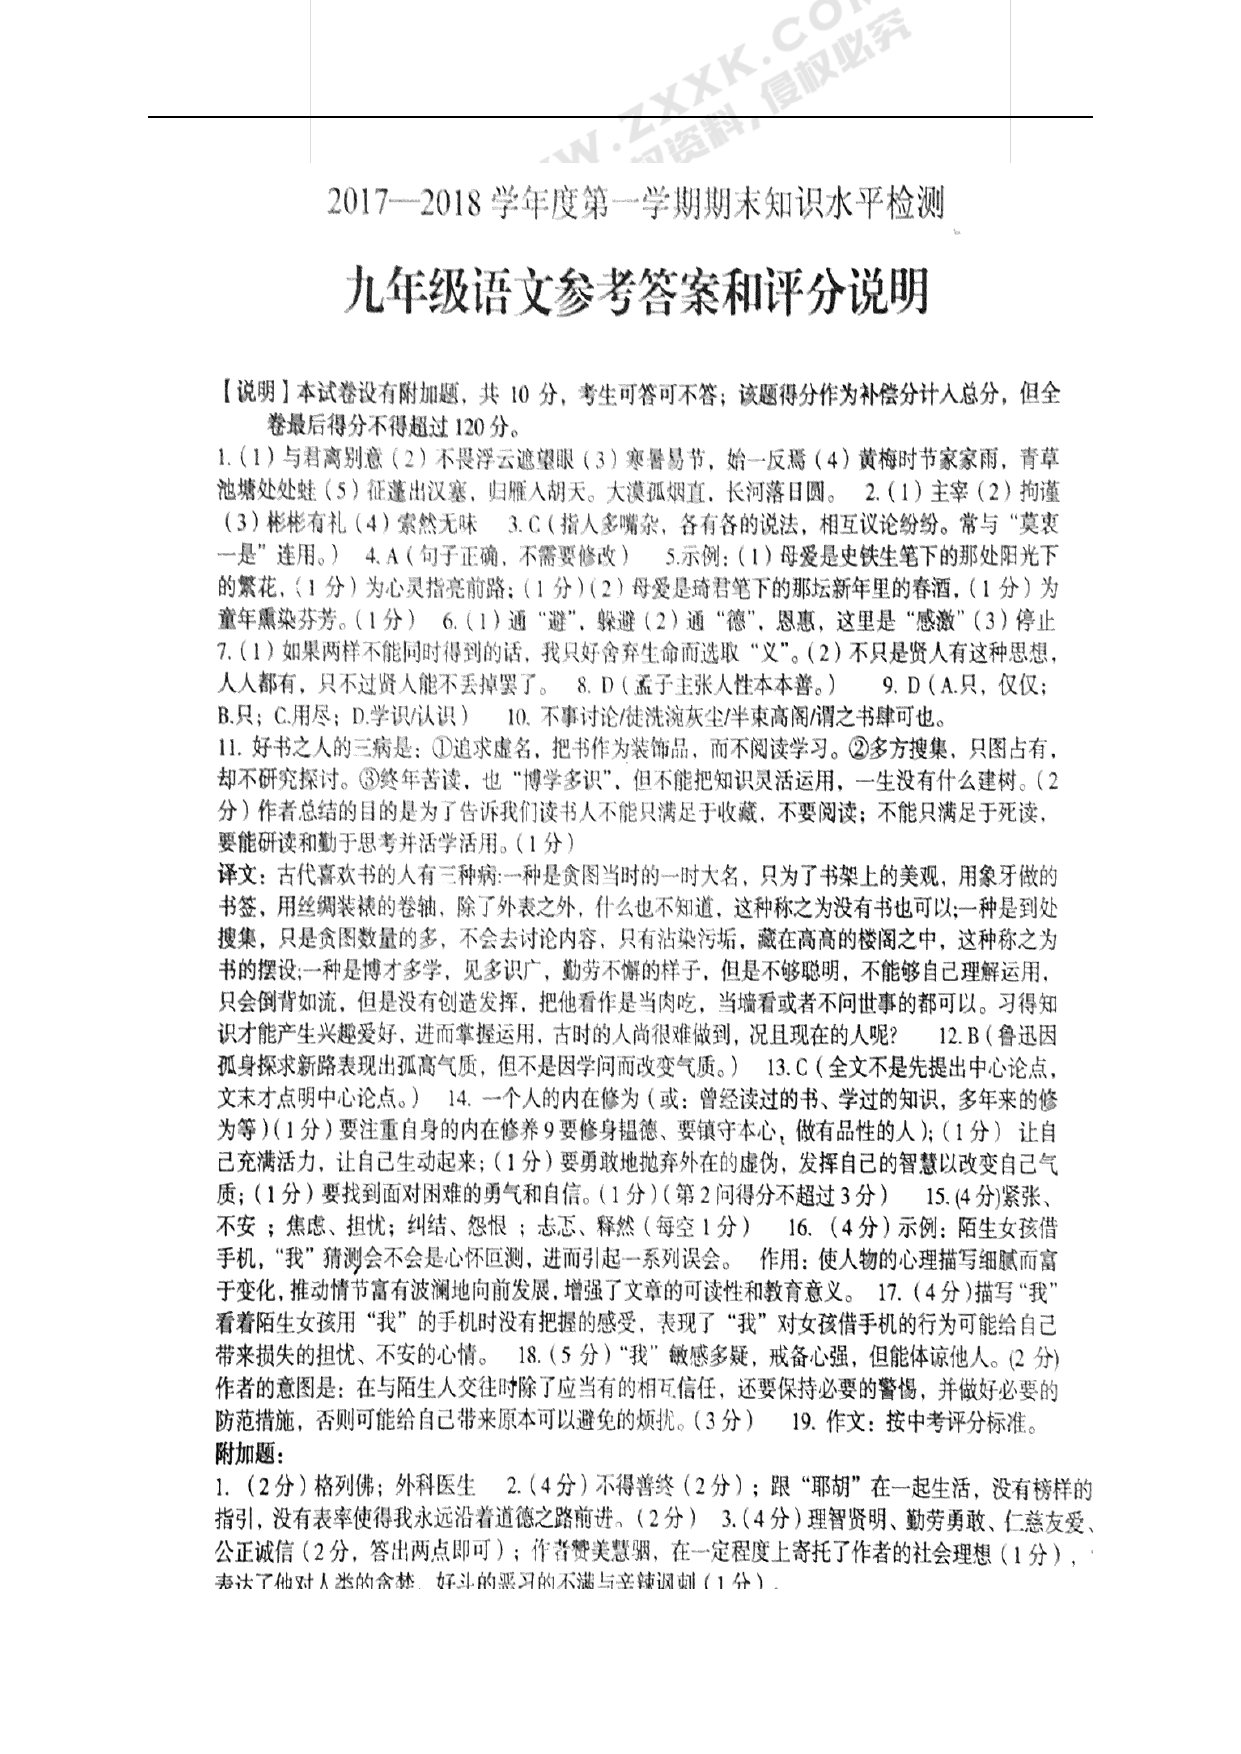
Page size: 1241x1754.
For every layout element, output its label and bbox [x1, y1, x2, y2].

picture [147, 0, 1127, 1589]
